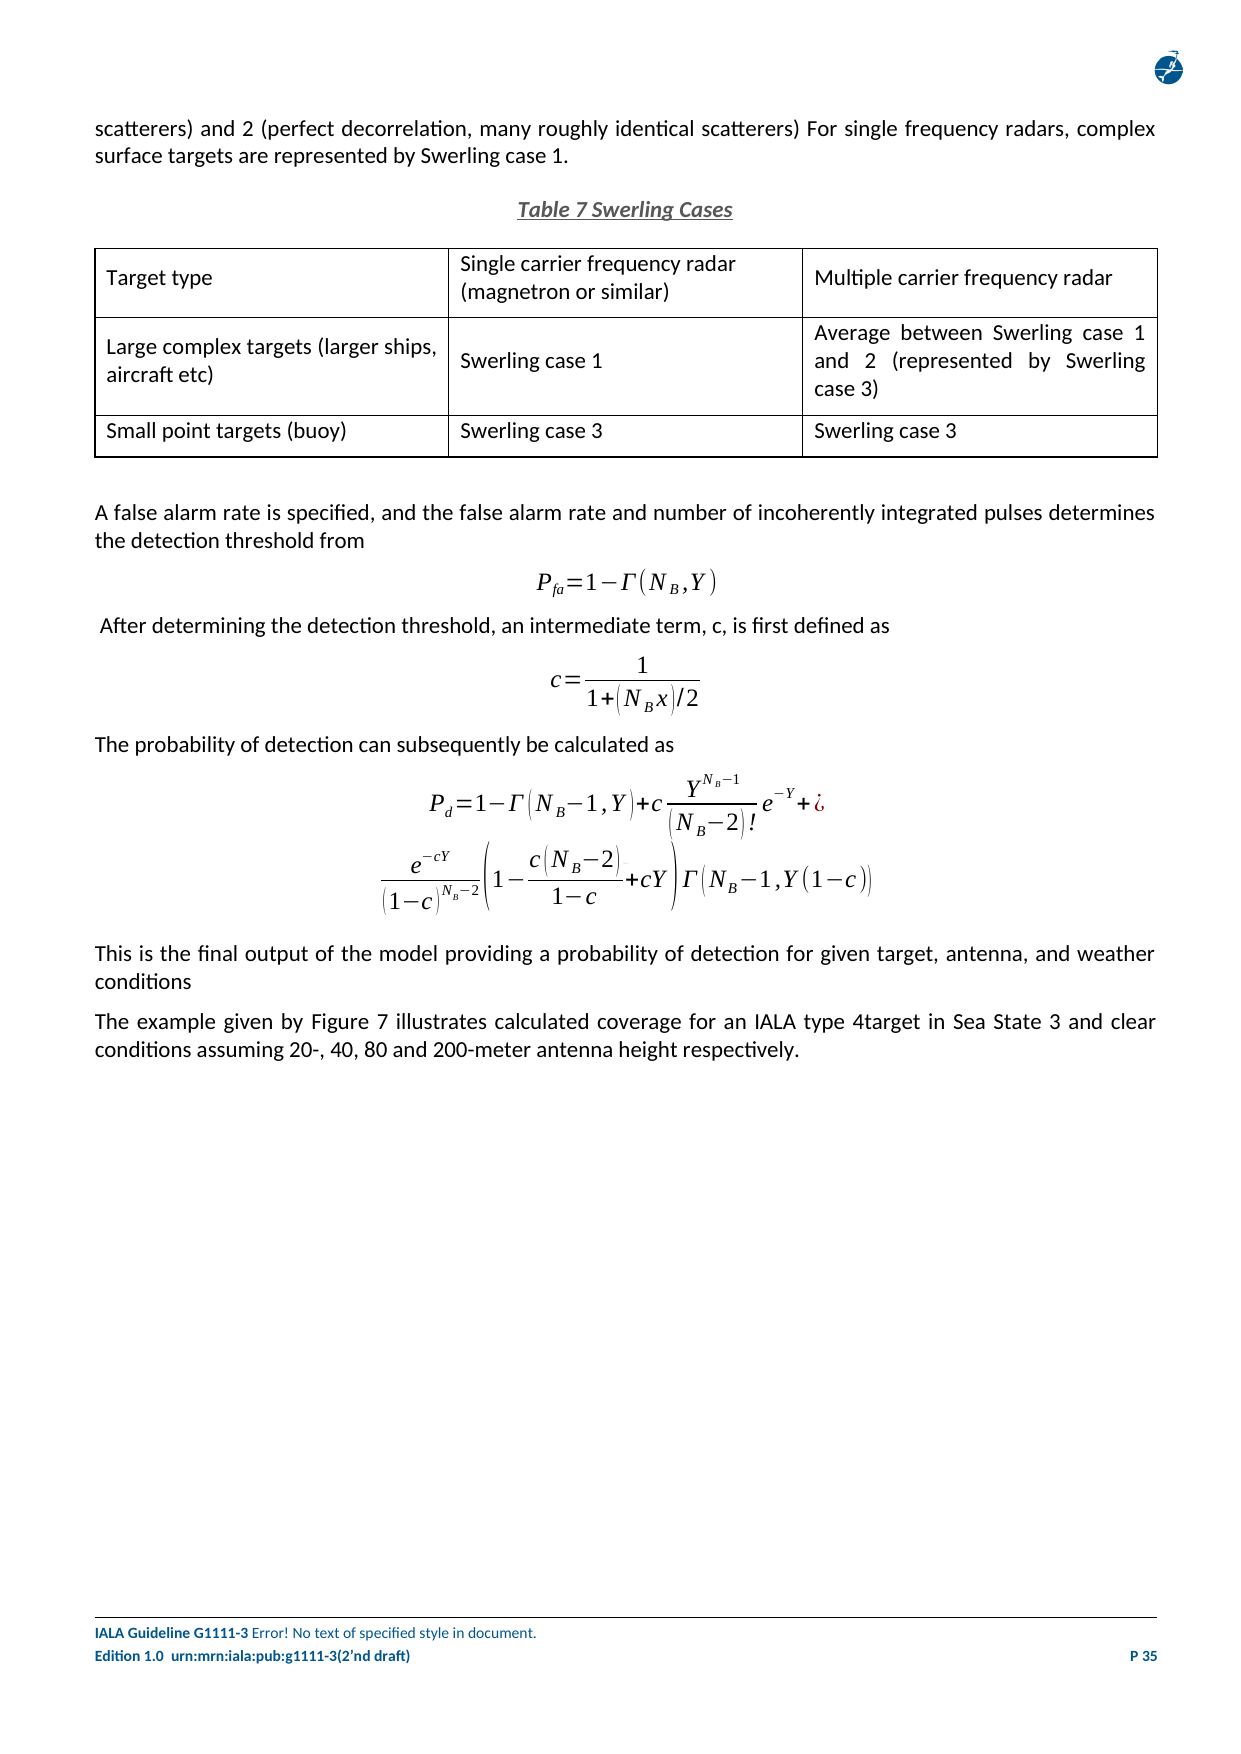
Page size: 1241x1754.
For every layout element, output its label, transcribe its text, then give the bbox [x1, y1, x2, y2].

table_header Target type [96, 249, 448, 317]
text A false alarm rate is specified, and the false alarm rate and number of incoherently integrated pulses determines the detection threshold from [94, 498, 1157, 554]
text The example given by Figure 7 illustrates calculated coverage for an IALA type 4target in Sea State 3 and clear conditions assuming 20-, 40, 80 and 200-meter antenna height respectively. [94, 1007, 1157, 1063]
table_cell Swerling case 3 [803, 416, 1157, 456]
table_cell Swerling case 1 [449, 318, 802, 415]
table_header Multiple carrier frequency radar [803, 249, 1157, 317]
picture [1123, 0, 1241, 119]
text Table 7 Swerling Cases [94, 195, 1157, 223]
text The probability of detection can subsequently be calculated as [94, 730, 1157, 758]
table_header Single carrier frequency radar (magnetron or similar) [449, 249, 802, 317]
table_cell Large complex targets (larger ships, aircraft etc) [96, 318, 448, 415]
table_cell Swerling case 3 [449, 416, 802, 456]
text After determining the detection threshold, an intermediate term, c, is first defined as [94, 611, 1157, 639]
table_cell Small point targets (buoy) [96, 416, 448, 456]
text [94, 114, 1157, 170]
text This is the final output of the model providing a probability of detection for given target, antenna, and weather conditions [94, 939, 1157, 995]
table_cell Average between Swerling case 1 and 2 (represented by Swerling case 3) [803, 318, 1157, 415]
